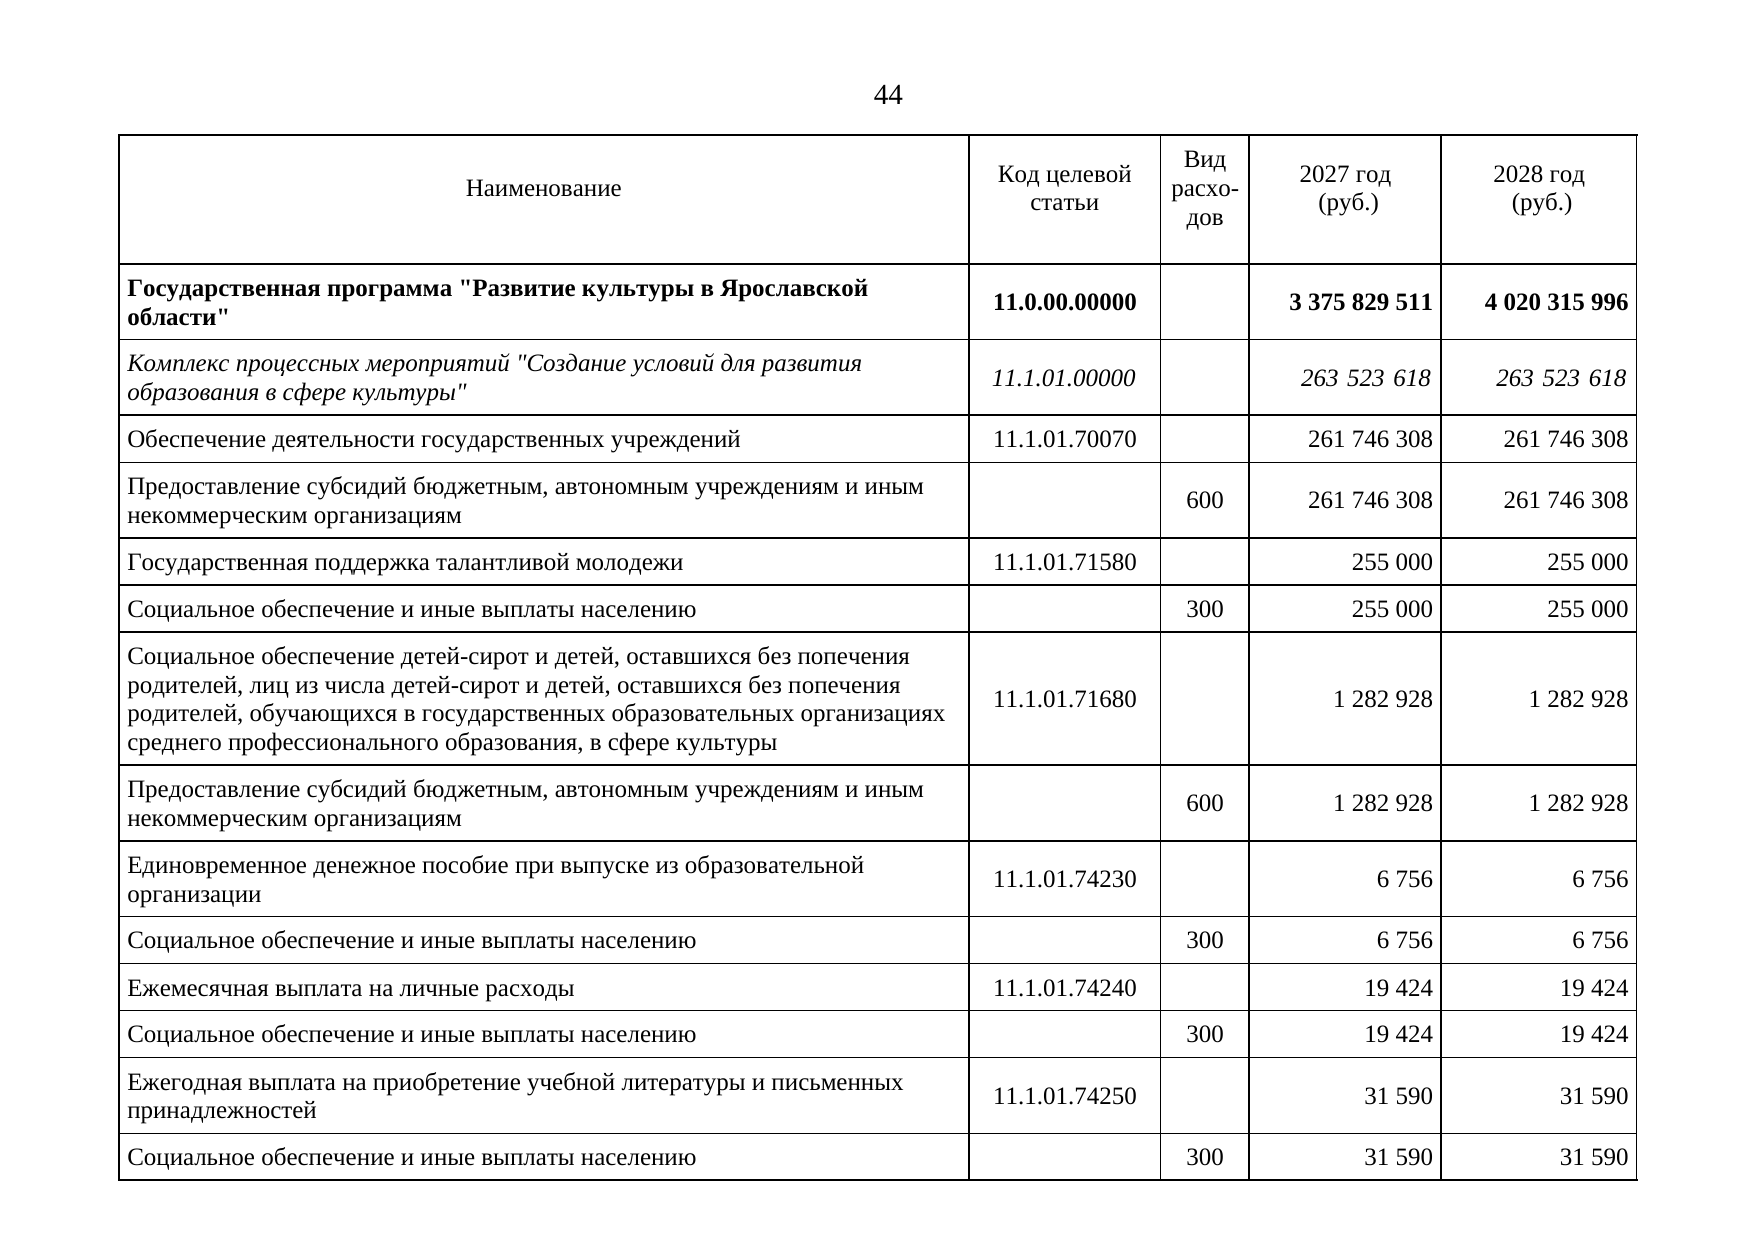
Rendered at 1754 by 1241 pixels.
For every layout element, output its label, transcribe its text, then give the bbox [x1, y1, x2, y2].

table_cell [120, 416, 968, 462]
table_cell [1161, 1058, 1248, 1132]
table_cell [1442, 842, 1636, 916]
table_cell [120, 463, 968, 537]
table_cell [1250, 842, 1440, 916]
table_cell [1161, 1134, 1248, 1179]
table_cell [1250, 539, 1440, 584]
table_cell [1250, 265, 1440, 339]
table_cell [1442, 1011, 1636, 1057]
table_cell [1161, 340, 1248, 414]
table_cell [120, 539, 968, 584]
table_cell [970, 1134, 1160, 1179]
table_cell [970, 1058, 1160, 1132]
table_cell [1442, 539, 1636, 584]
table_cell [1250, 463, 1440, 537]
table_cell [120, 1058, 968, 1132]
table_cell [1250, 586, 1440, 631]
table_header Код целевой статьи [970, 136, 1160, 263]
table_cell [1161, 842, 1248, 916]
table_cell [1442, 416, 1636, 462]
table_header Наименование [120, 136, 968, 263]
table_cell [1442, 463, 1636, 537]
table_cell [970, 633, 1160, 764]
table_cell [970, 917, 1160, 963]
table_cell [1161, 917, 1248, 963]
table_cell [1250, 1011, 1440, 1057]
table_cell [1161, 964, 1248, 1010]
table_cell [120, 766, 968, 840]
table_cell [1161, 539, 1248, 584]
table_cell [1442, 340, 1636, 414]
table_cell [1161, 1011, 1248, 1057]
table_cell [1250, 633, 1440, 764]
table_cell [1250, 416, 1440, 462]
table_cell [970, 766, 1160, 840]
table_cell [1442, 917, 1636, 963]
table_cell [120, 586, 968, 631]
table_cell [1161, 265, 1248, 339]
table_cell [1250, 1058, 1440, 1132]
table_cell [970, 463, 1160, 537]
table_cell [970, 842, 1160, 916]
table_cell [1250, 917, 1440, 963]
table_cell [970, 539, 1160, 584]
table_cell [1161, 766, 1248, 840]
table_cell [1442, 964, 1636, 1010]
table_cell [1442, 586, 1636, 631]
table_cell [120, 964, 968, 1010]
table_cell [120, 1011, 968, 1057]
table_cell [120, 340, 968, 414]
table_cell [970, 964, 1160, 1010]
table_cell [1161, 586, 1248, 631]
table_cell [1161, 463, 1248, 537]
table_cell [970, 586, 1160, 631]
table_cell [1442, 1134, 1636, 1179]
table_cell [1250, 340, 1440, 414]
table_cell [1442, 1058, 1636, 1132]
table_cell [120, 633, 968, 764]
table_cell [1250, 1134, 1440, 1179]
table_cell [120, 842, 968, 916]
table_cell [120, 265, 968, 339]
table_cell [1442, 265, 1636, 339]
table_header 2028 год (руб.) [1442, 136, 1636, 263]
table_header 2027 год (руб.) [1250, 136, 1440, 263]
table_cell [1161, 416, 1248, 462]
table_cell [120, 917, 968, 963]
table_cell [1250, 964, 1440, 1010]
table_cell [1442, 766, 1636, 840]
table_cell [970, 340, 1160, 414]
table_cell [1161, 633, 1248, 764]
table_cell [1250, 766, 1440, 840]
table_header Вид расхо- дов [1161, 136, 1248, 263]
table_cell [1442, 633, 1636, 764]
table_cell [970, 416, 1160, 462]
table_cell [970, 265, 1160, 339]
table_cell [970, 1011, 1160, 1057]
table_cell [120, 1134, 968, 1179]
